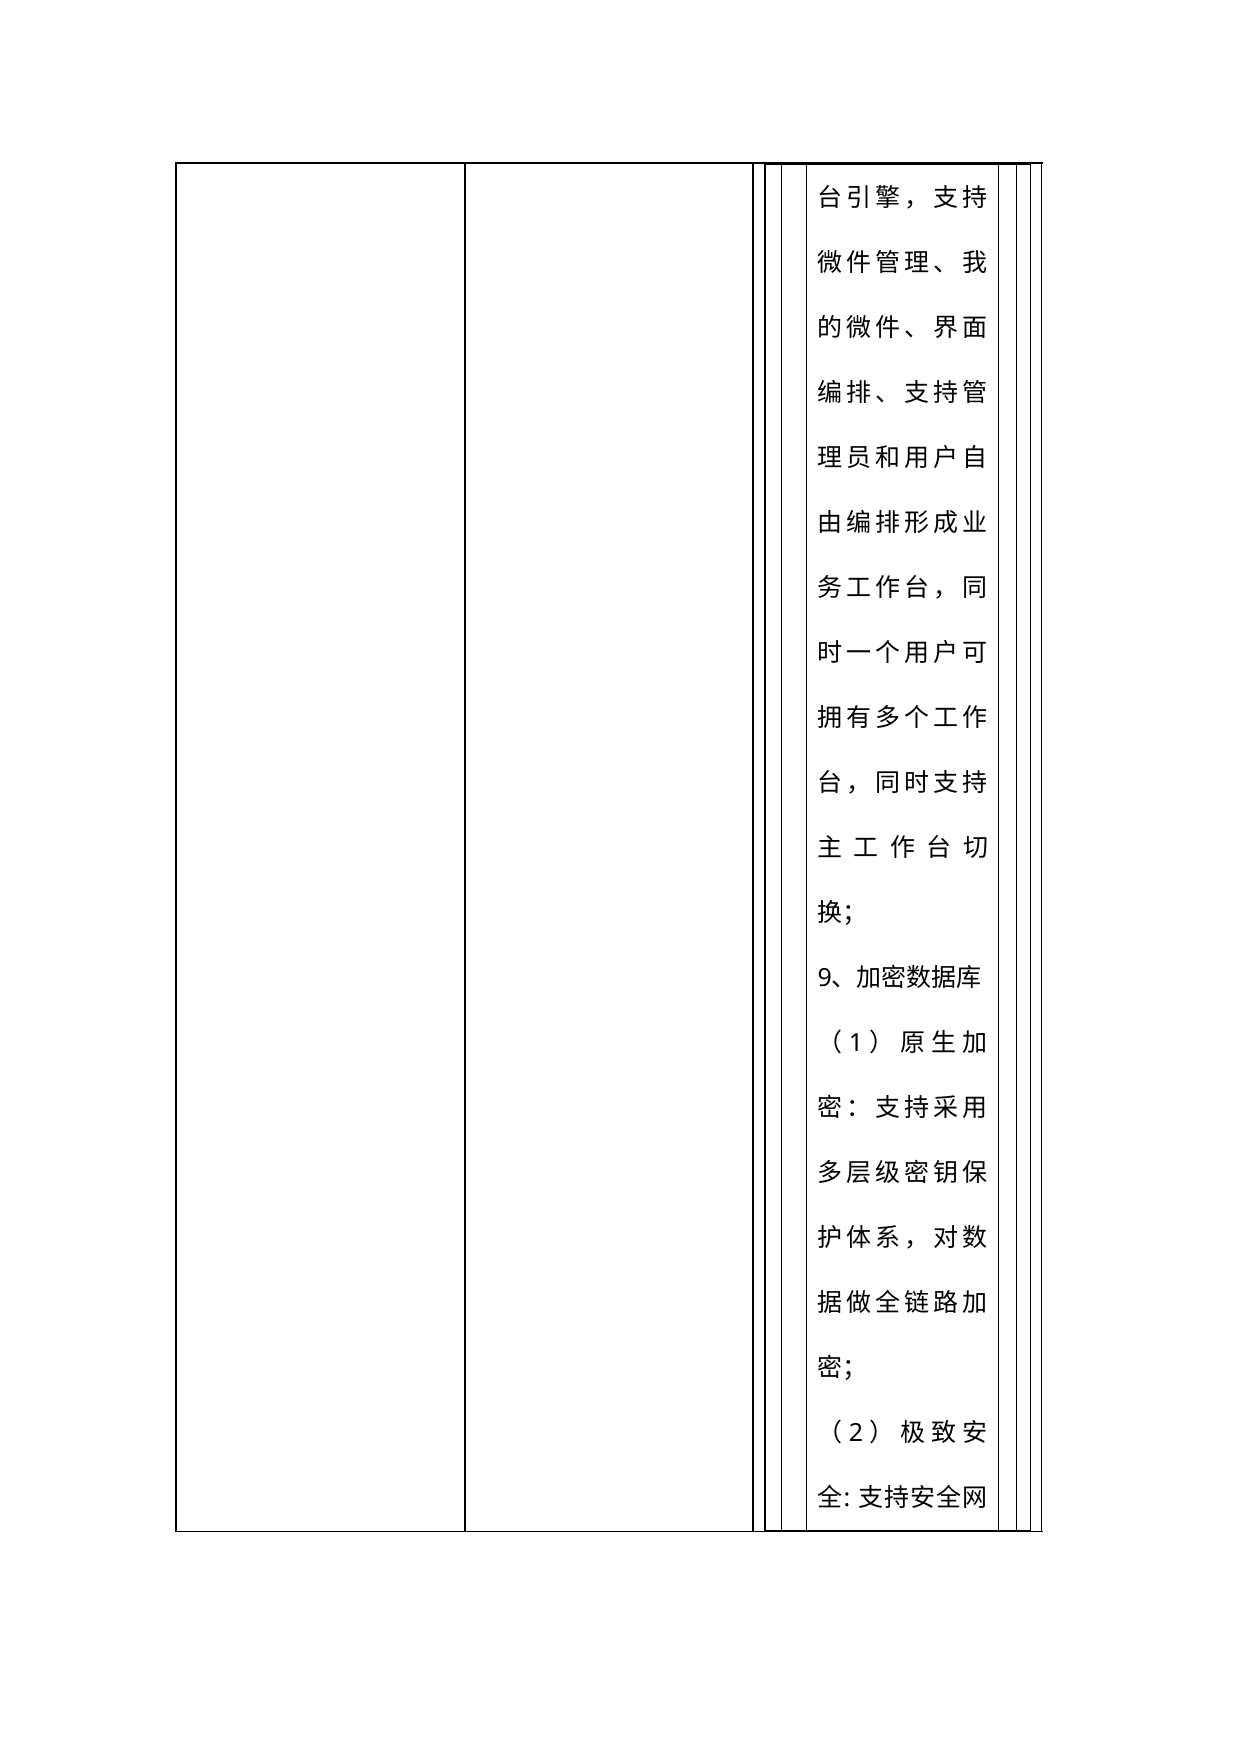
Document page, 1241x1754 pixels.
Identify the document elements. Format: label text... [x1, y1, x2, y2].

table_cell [999, 165, 1016, 1530]
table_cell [782, 165, 806, 1530]
table_cell ★ [466, 164, 752, 1531]
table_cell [807, 165, 998, 1530]
table_cell 1 [177, 164, 464, 1531]
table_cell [1017, 165, 1030, 1530]
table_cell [754, 164, 764, 1531]
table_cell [766, 165, 781, 1530]
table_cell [1031, 164, 1041, 1531]
